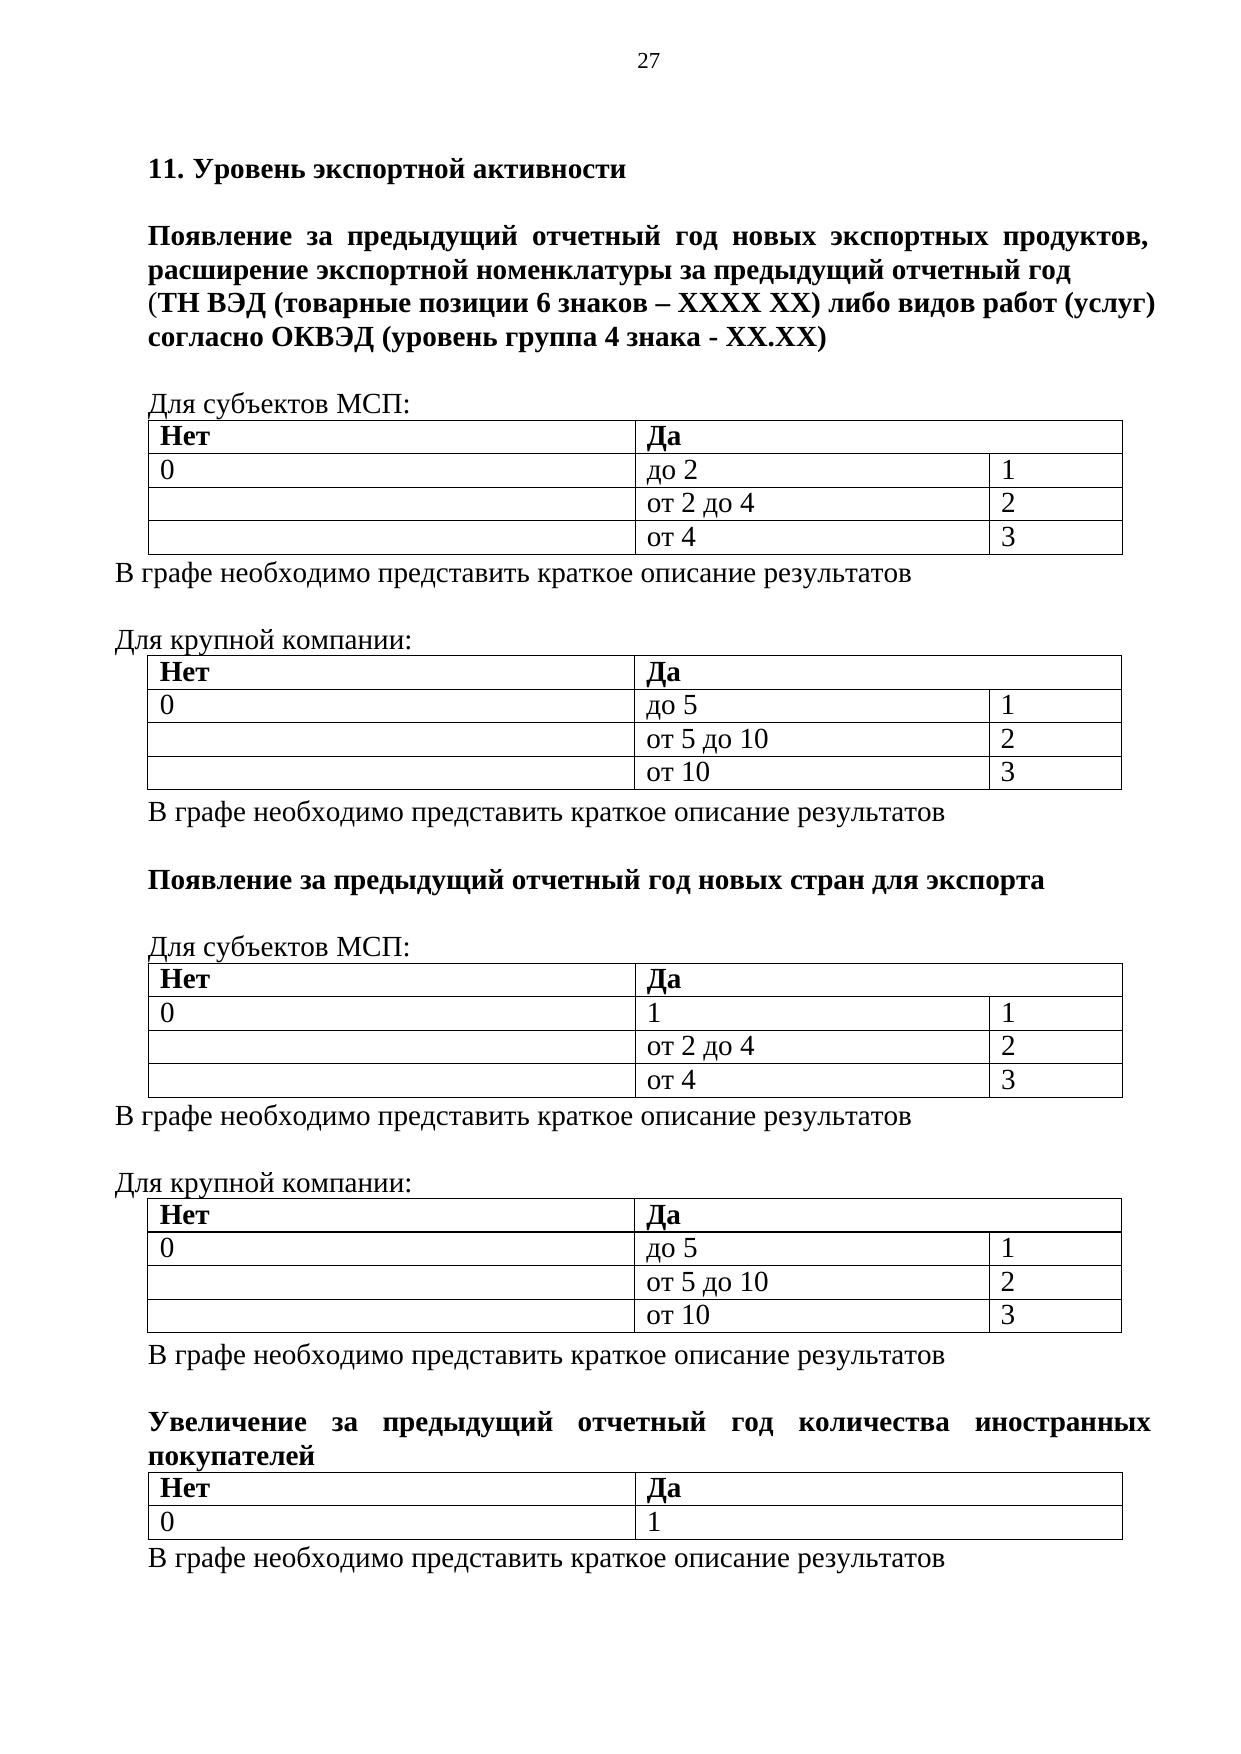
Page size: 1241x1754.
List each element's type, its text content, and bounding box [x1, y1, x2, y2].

table_cell [149, 1031, 635, 1063]
table_header Нет [149, 421, 635, 453]
text Для субъектов МСП: [148, 929, 1184, 962]
table_cell [149, 1064, 635, 1097]
table_header Да [636, 964, 1122, 996]
table_cell 3 [990, 1064, 1122, 1097]
table_cell 1 [636, 1506, 1122, 1539]
table_cell от 2 до 4 [636, 1031, 989, 1063]
text В графе необходимо представить краткое описание результатов Для крупной компании: [114, 1098, 948, 1198]
table_cell 2 [990, 1031, 1122, 1063]
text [148, 1540, 1184, 1573]
table_cell от 4 [636, 521, 989, 554]
table_cell 0 [149, 997, 635, 1029]
subtitle Появление за предыдущий отчетный год новых экспортных продуктов, расширение экспортной номенклатуры за предыдущий отчетный год [148, 218, 1184, 286]
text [148, 1337, 1184, 1371]
text Для субъектов МСП: [148, 386, 1184, 420]
table_header Да [636, 1473, 1122, 1505]
table_cell [149, 488, 635, 520]
table_cell 1 [990, 454, 1122, 487]
table_cell 1 [636, 997, 989, 1029]
table_cell до 2 [636, 454, 989, 487]
table_header Нет [149, 964, 635, 996]
table_cell от 4 [636, 1064, 989, 1097]
subtitle Увеличение за предыдущий отчетный год количества иностранных покупателей [148, 1404, 1152, 1472]
table_cell 0 [149, 1506, 635, 1539]
table_cell 1 [990, 997, 1122, 1029]
table_header Нет [149, 1473, 635, 1505]
text (ТН ВЭД (товарные позиции 6 знаков – ХХХX ХХ) либо видов работ (услуг) согласно ОКВЭД (уровень группа 4 знака - ХХ.ХХ) [148, 286, 1184, 353]
table_cell 0 [149, 454, 635, 487]
list Уровень экспортной активности [148, 151, 1184, 185]
subtitle Появление за предыдущий отчетный год новых стран для экспорта [148, 862, 1184, 895]
table_cell от 2 до 4 [636, 488, 989, 520]
table_cell 2 [990, 488, 1122, 520]
table_cell 3 [990, 521, 1122, 554]
table_cell [149, 521, 635, 554]
text В графе необходимо представить краткое описание результатов [148, 794, 1184, 828]
text В графе необходимо представить краткое описание результатов Для крупной компании: [114, 555, 948, 655]
table_header Да [636, 421, 1122, 453]
